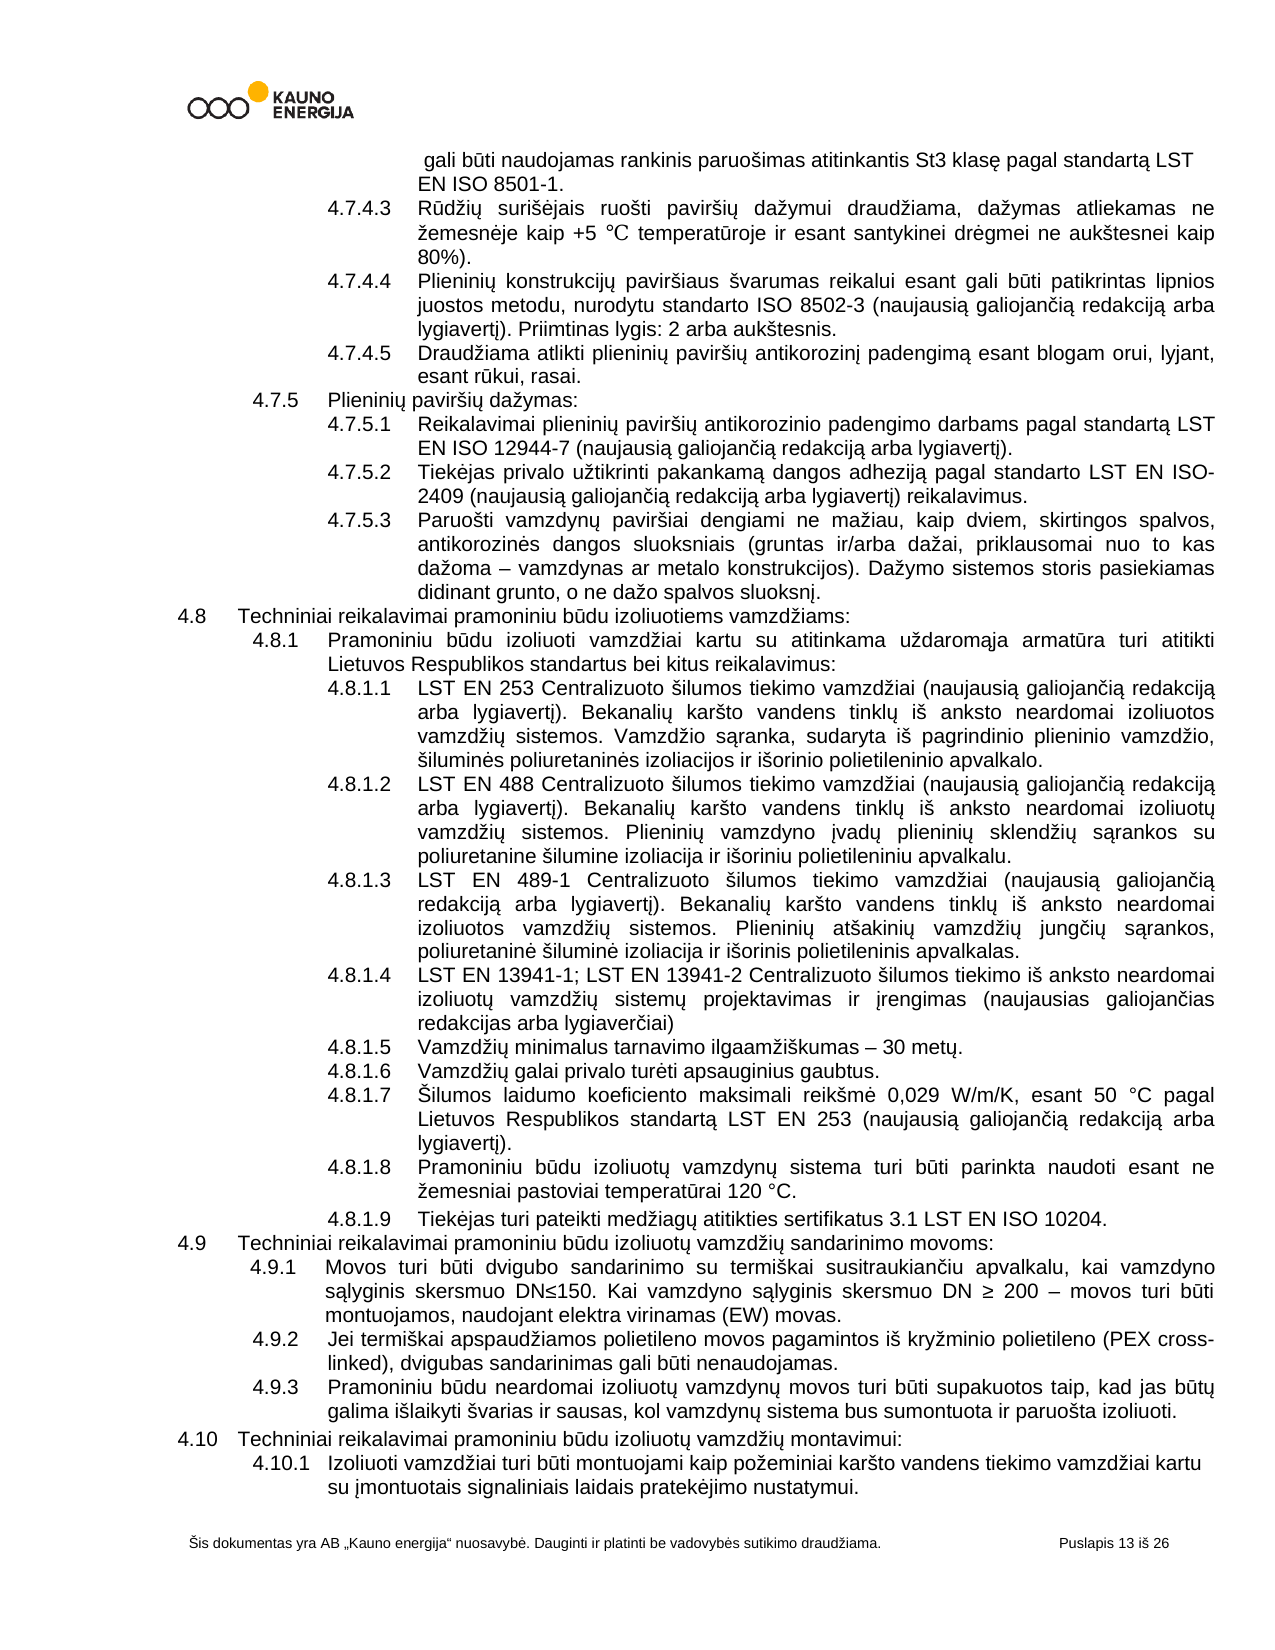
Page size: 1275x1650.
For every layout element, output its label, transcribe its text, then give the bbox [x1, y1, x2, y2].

subtitle Tiekėjas turi pateikti medžiagų atitikties sertifikatus 3.1 LST EN ISO 10204. [327, 1207, 1216, 1231]
subtitle Techniniai reikalavimai pramoniniu būdu izoliuotiems vamzdžiams: [177, 604, 1216, 628]
subtitle Techniniai reikalavimai pramoniniu būdu izoliuotų vamzdžių sandarinimo movoms: [177, 1231, 1216, 1255]
subtitle Techniniai reikalavimai pramoniniu būdu izoliuotų vamzdžių montavimui: [177, 1427, 1216, 1451]
subtitle Tiekėjas privalo užtikrinti pakankamą dangos adheziją pagal standarto LST EN ISO-2409 (naujausią galiojančią redakciją arba lygiavertį) reikalavimus. [327, 460, 1216, 508]
subtitle Reikalavimai plieninių paviršių antikorozinio padengimo darbams pagal standartą LST EN ISO 12944-7 (naujausią galiojančią redakciją arba lygiavertį). [327, 412, 1216, 460]
subtitle Izoliuoti vamzdžiai turi būti montuojami kaip požeminiai karšto vandens tiekimo vamzdžiai kartu su įmontuotais signaliniais laidais pratekėjimo nustatymui. [252, 1451, 1216, 1499]
subtitle Šilumos laidumo koeficiento maksimali reikšmė 0,029 W/m/K, esant 50 °C pagal Lietuvos Respublikos standartą LST EN 253 (naujausią galiojančią redakciją arba lygiavertį). [327, 1083, 1216, 1155]
picture [177, 75, 367, 129]
subtitle Plieninių konstrukcijų paviršiaus švarumas reikalui esant gali būti patikrintas lipnios juostos metodu, nurodytu standarto ISO 8502-3 (naujausią galiojančią redakciją arba lygiavertį). Priimtinas lygis: 2 arba aukštesnis. [327, 268, 1216, 340]
subtitle Jei termiškai apspaudžiamos polietileno movos pagamintos iš kryžminio polietileno (PEX cross-linked), dvigubas sandarinimas gali būti nenaudojamas. [252, 1327, 1216, 1375]
subtitle Rūdžių surišėjais ruošti paviršių dažymui draudžiama, dažymas atliekamas ne žemesnėje kaip +5 ℃ temperatūroje ir esant santykinei drėgmei ne aukštesnei kaip 80%). [327, 196, 1216, 268]
subtitle LST EN 488 Centralizuoto šilumos tiekimo vamzdžiai (naujausią galiojančią redakciją arba lygiavertį). Bekanalių karšto vandens tinklų iš anksto neardomai izoliuotų vamzdžių sistemos. Plieninių vamzdyno įvadų plieninių sklendžių sąrankos su poliuretanine šilumine izoliacija ir išoriniu polietileniniu apvalkalu. [327, 772, 1216, 867]
subtitle Movos turi būti dvigubo sandarinimo su termiškai susitraukiančiu apvalkalu, kai vamzdyno sąlyginis skersmuo DN≤150. Kai vamzdyno sąlyginis skersmuo DN ≥ 200 – movos turi būti montuojamos, naudojant elektra virinamas (EW) movas. [250, 1255, 1216, 1327]
subtitle Draudžiama atlikti plieninių paviršių antikorozinį padengimą esant blogam orui, lyjant, esant rūkui, rasai. [327, 340, 1216, 388]
subtitle Pramoniniu būdu neardomai izoliuotų vamzdynų movos turi būti supakuotos taip, kad jas būtų galima išlaikyti švarias ir sausas, kol vamzdynų sistema bus sumontuota ir paruošta izoliuoti. [252, 1375, 1216, 1423]
subtitle LST EN 13941-1; LST EN 13941-2 Centralizuoto šilumos tiekimo iš anksto neardomai izoliuotų vamzdžių sistemų projektavimas ir įrengimas (naujausias galiojančias redakcijas arba lygiaverčiai) [327, 963, 1216, 1035]
subtitle LST EN 253 Centralizuoto šilumos tiekimo vamzdžiai (naujausią galiojančią redakciją arba lygiavertį). Bekanalių karšto vandens tinklų iš anksto neardomai izoliuotos vamzdžių sistemos. Vamzdžio sąranka, sudaryta iš pagrindinio plieninio vamzdžio, šiluminės poliuretaninės izoliacijos ir išorinio polietileninio apvalkalo. [327, 676, 1216, 772]
subtitle Vamzdžių minimalus tarnavimo ilgaamžiškumas – 30 metų. [327, 1035, 1216, 1059]
subtitle LST EN 489-1 Centralizuoto šilumos tiekimo vamzdžiai (naujausią galiojančią redakciją arba lygiavertį). Bekanalių karšto vandens tinklų iš anksto neardomai izoliuotos vamzdžių sistemos. Plieninių atšakinių vamzdžių jungčių sąrankos, poliuretaninė šiluminė izoliacija ir išorinis polietileninis apvalkalas. [327, 867, 1216, 963]
subtitle gali būti naudojamas rankinis paruošimas atitinkantis St3 klasę pagal standartą LST EN ISO 8501-1. [417, 148, 1216, 196]
subtitle Pramoniniu būdu izoliuoti vamzdžiai kartu su atitinkama uždaromąja armatūra turi atitikti Lietuvos Respublikos standartus bei kitus reikalavimus: [252, 628, 1216, 676]
subtitle Plieninių paviršių dažymas: [252, 388, 1216, 412]
subtitle Paruošti vamzdynų paviršiai dengiami ne mažiau, kaip dviem, skirtingos spalvos, antikorozinės dangos sluoksniais (gruntas ir/arba dažai, priklausomai nuo to kas dažoma – vamzdynas ar metalo konstrukcijos). Dažymo sistemos storis pasiekiamas didinant grunto, o ne dažo spalvos sluoksnį. [327, 508, 1216, 604]
subtitle Vamzdžių galai privalo turėti apsauginius gaubtus. [327, 1059, 1216, 1083]
subtitle Pramoniniu būdu izoliuotų vamzdynų sistema turi būti parinkta naudoti esant ne žemesniai pastoviai temperatūrai 120 °C. [327, 1155, 1216, 1203]
